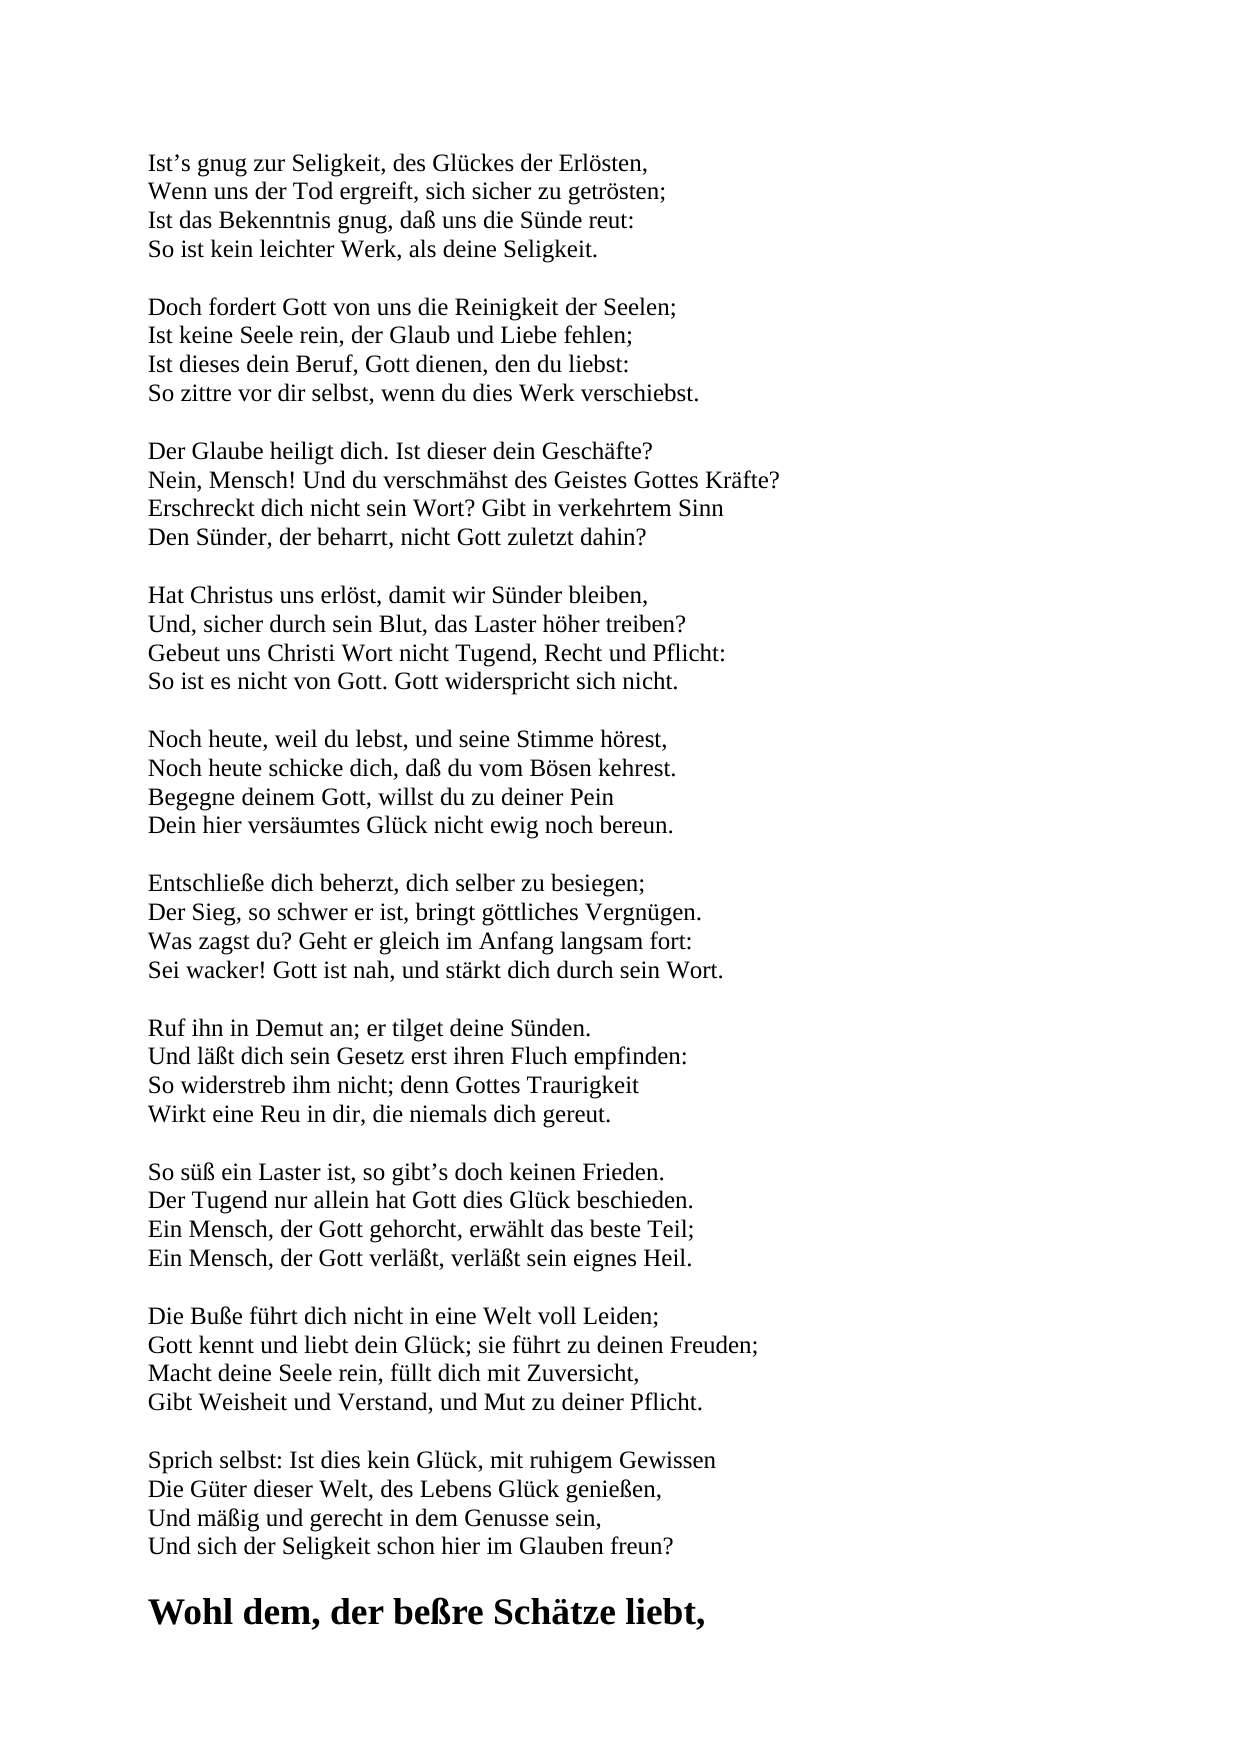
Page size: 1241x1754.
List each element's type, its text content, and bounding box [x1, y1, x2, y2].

text Hat Christus uns erlöst, damit wir Sünder bleiben, Und, sicher durch sein Blut, das Laster höher treiben? Gebeut uns Christi Wort nicht Tugend, Recht und Pflicht: So ist es nicht von Gott. Gott widerspricht sich nicht. [148, 580, 1093, 695]
text Noch heute, weil du lebst, und seine Stimme hörest, Noch heute schicke dich, daß du vom Bösen kehrest. Begegne deinem Gott, willst du zu deiner Pein Dein hier versäumtes Glück nicht ewig noch bereun. [148, 724, 1093, 839]
text Ist’s gnug zur Seligkeit, des Glückes der Erlösten, Wenn uns der Tod ergreift, sich sicher zu getrösten; Ist das Bekenntnis gnug, daß uns die Sünde reut: So ist kein leichter Werk, als deine Seligkeit. [148, 148, 1093, 263]
text Entschließe dich beherzt, dich selber zu besiegen; Der Sieg, so schwer er ist, bringt göttliches Vergnügen. Was zagst du? Geht er gleich im Anfang langsam fort: Sei wacker! Gott ist nah, und stärkt dich durch sein Wort. [148, 868, 1093, 983]
text Der Glaube heiligt dich. Ist dieser dein Geschäfte? Nein, Mensch! Und du verschmähst des Geistes Gottes Kräfte? Erschreckt dich nicht sein Wort? Gibt in verkehrtem Sinn Den Sünder, der beharrt, nicht Gott zuletzt dahin? [148, 436, 1093, 551]
text Sprich selbst: Ist dies kein Glück, mit ruhigem Gewissen Die Güter dieser Welt, des Lebens Glück genießen, Und mäßig und gerecht in dem Genusse sein, Und sich der Seligkeit schon hier im Glauben freun? [148, 1445, 1093, 1560]
text Ruf ihn in Demut an; er tilget deine Sünden. Und läßt dich sein Gesetz erst ihren Fluch empfinden: So widerstreb ihm nicht; denn Gottes Traurigkeit Wirkt eine Reu in dir, die niemals dich gereut. [148, 1013, 1093, 1128]
text Doch fordert Gott von uns die Reinigkeit der Seelen; Ist keine Seele rein, der Glaub und Liebe fehlen; Ist dieses dein Beruf, Gott dienen, den du liebst: So zittre vor dir selbst, wenn du dies Werk verschiebst. [148, 292, 1093, 407]
subtitle Wohl dem, der beßre Schätze liebt, [148, 1589, 1093, 1632]
text Die Buße führt dich nicht in eine Welt voll Leiden; Gott kennt und liebt dein Glück; sie führt zu deinen Freuden; Macht deine Seele rein, füllt dich mit Zuversicht, Gibt Weisheit und Verstand, und Mut zu deiner Pflicht. [148, 1301, 1093, 1416]
text So süß ein Laster ist, so gibt’s doch keinen Frieden. Der Tugend nur allein hat Gott dies Glück beschieden. Ein Mensch, der Gott gehorcht, erwählt das beste Teil; Ein Mensch, der Gott verläßt, verläßt sein eignes Heil. [148, 1157, 1093, 1272]
